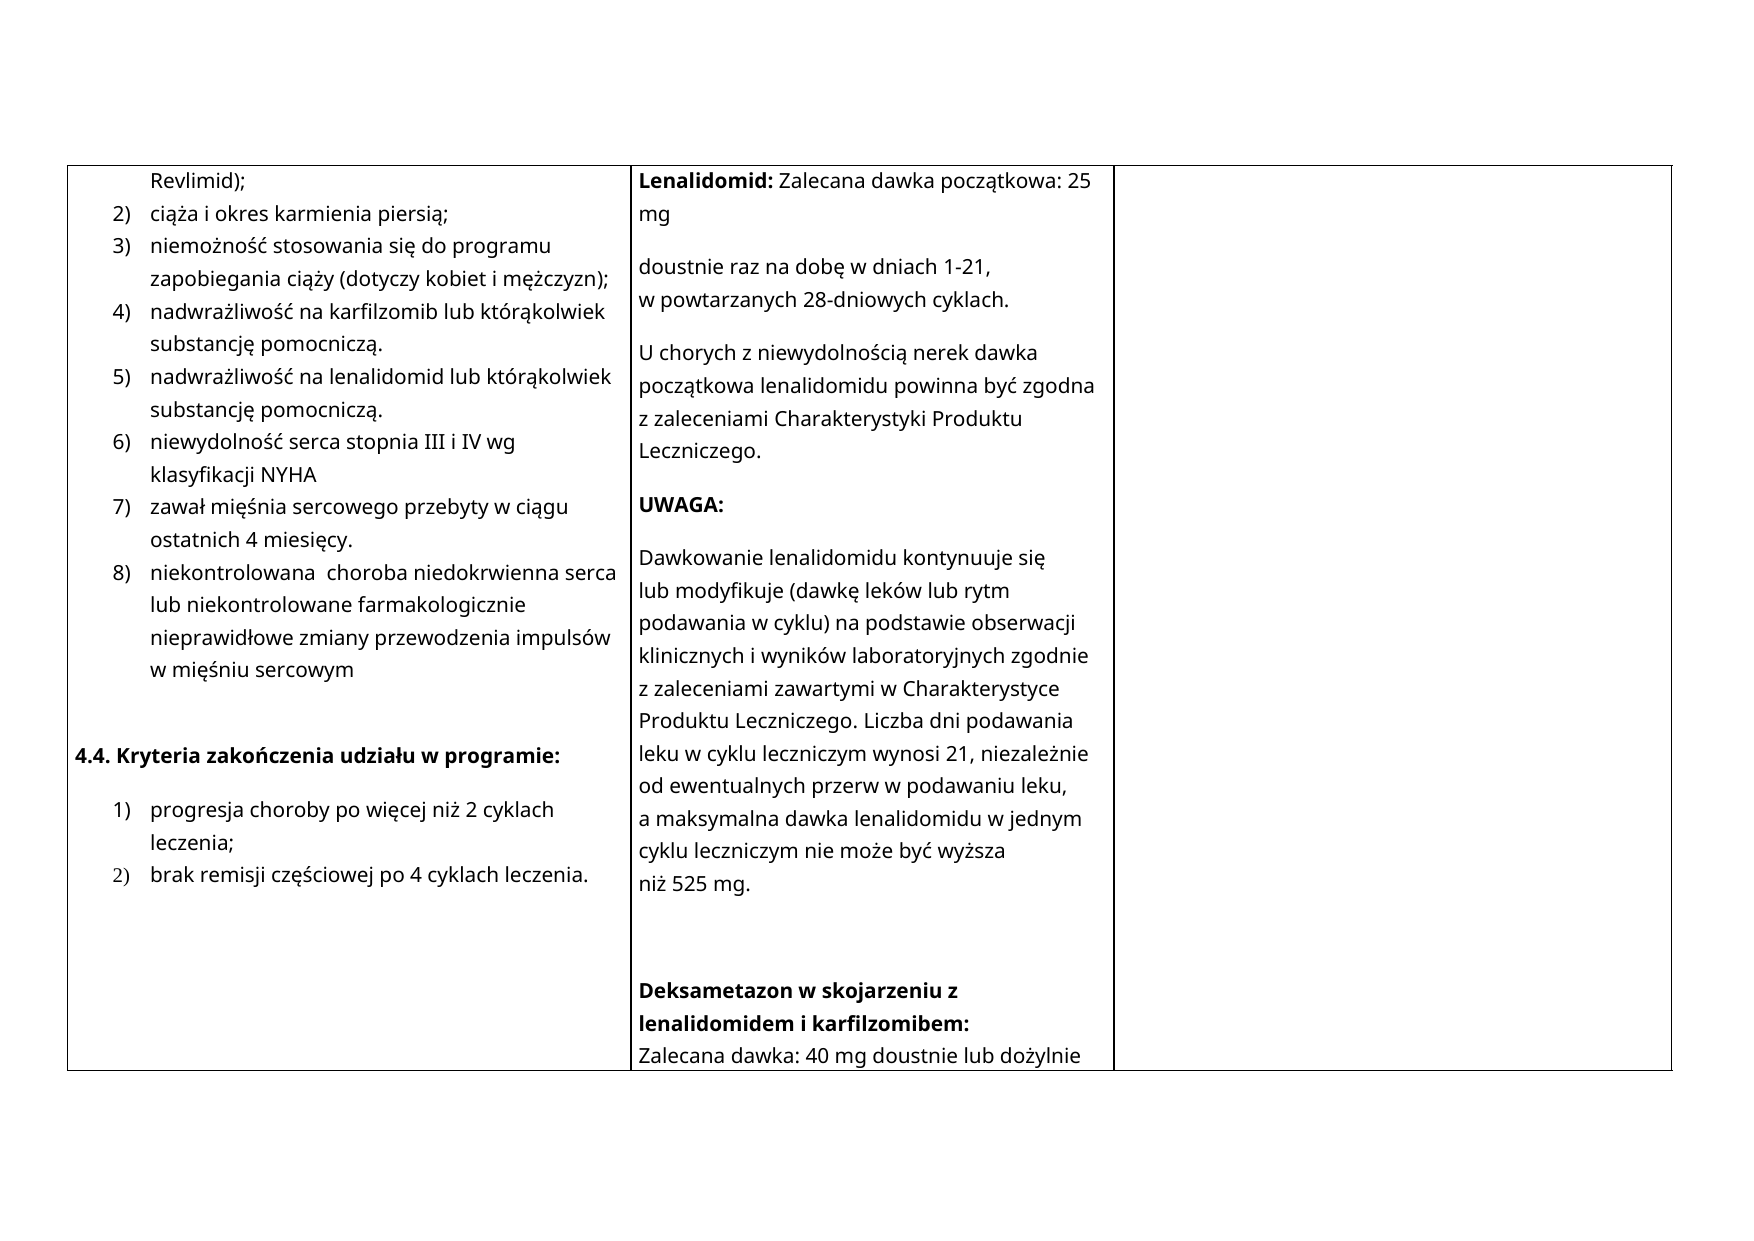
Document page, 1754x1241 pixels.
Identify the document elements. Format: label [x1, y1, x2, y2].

table_cell [1115, 166, 1671, 1070]
table_cell [68, 166, 630, 1070]
table_cell [632, 166, 1113, 1070]
